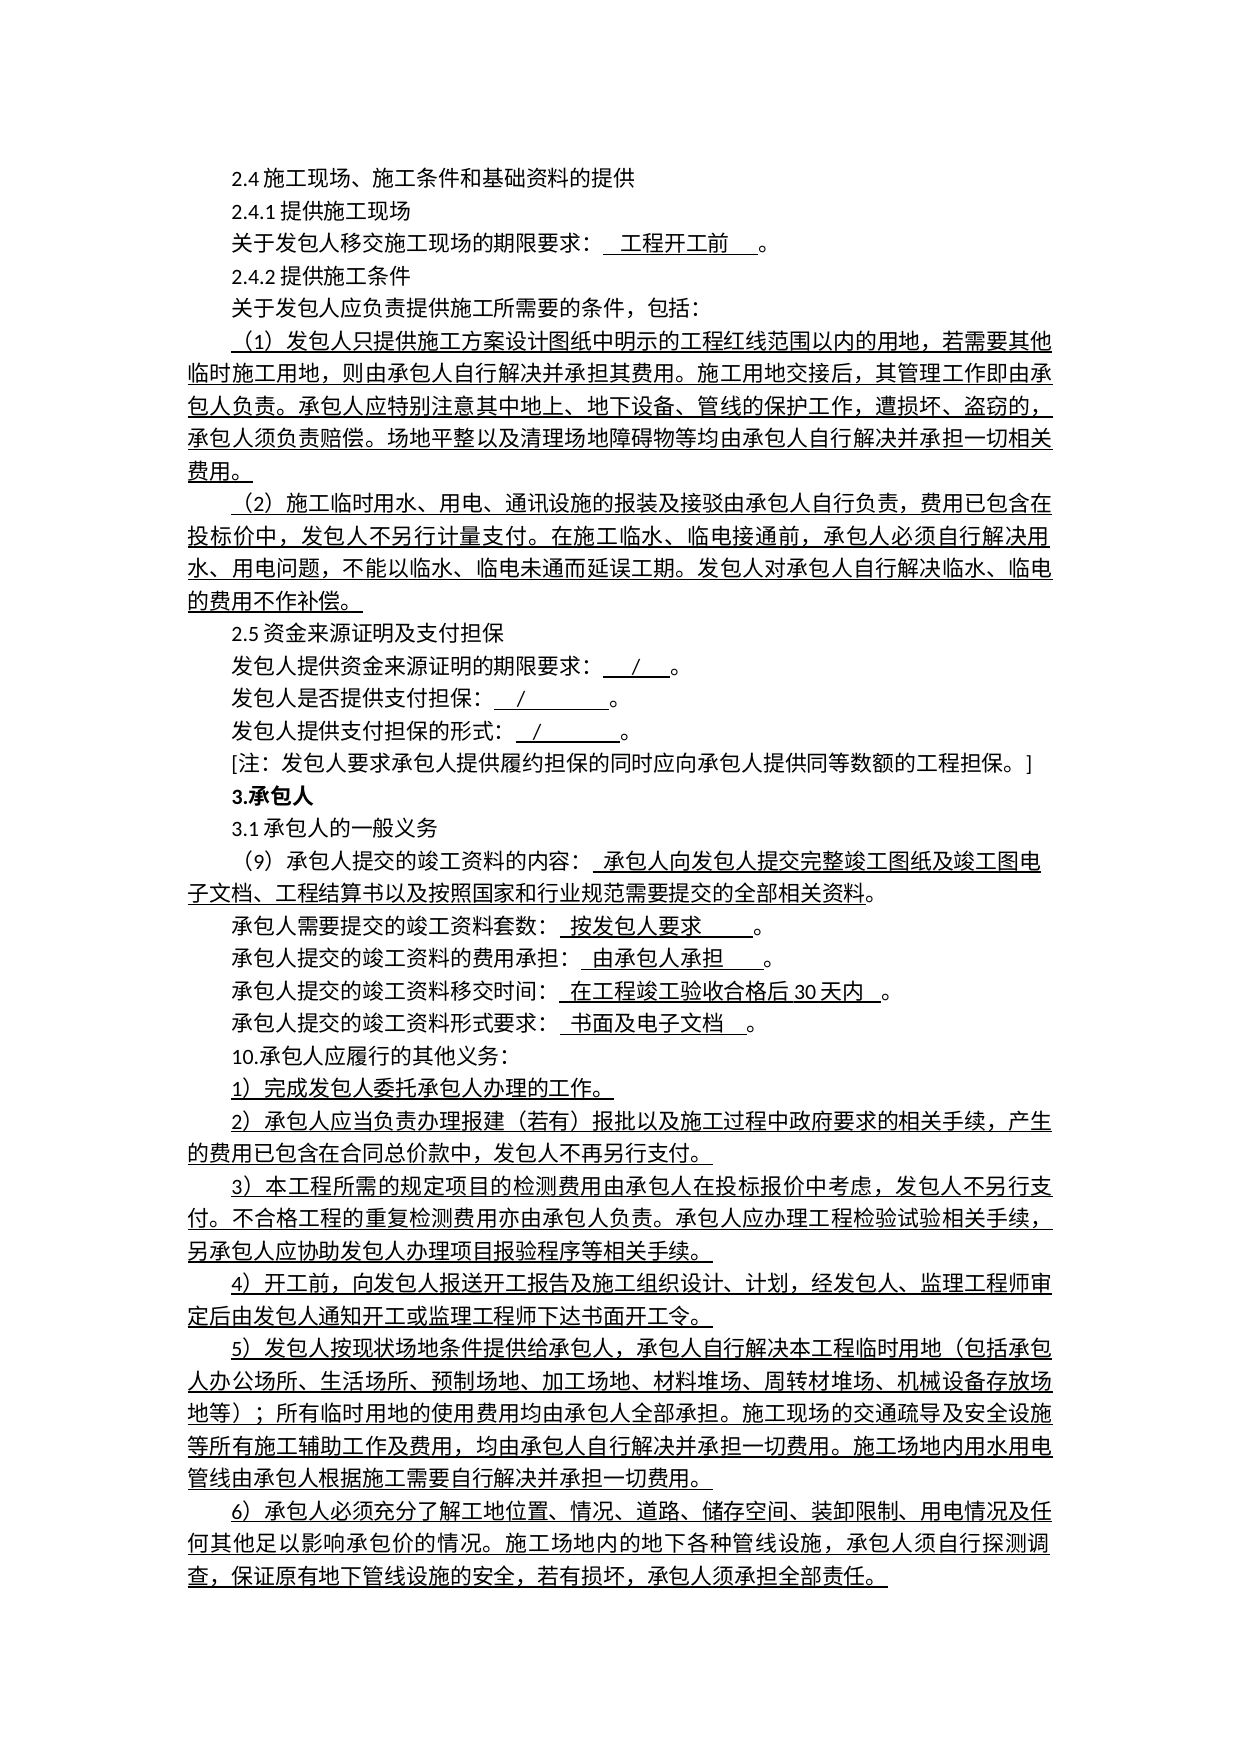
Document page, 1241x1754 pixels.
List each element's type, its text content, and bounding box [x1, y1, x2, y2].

text 承包人提交的竣工资料的费用承担： 由承包人承担 。 [187, 942, 1053, 974]
text 承包人提交的竣工资料移交时间： 在工程竣工验收合格后30天内 。 [187, 974, 1053, 1007]
text 发包人提供支付担保的形式： / 。 [187, 714, 1053, 747]
text （1）发包人只提供施工方案设计图纸中明示的工程红线范围以内的用地，若需要其他临时施工用地，则由承包人自行解决并承担其费用。施工用地交接后，其管理工作即由承包人负责。承包人应特别注意其中地上、地下设备、管线的保护工作，遭损坏、盗窃的，承包人须负责赔偿。场地平整以及清理场地障碍物等均由承包人自行解决并承担一切相关费用。 [187, 385, 1053, 416]
text （1）发包人只提供施工方案设计图纸中明示的工程红线范围以内的用地，若需要其他临时施工用地，则由承包人自行解决并承担其费用。施工用地交接后，其管理工作即由承包人负责。承包人应特别注意其中地上、地下设备、管线的保护工作，遭损坏、盗窃的，承包人须负责赔偿。场地平整以及清理场地障碍物等均由承包人自行解决并承担一切相关费用。 [187, 450, 1053, 487]
text 3）本工程所需的规定项目的检测费用由承包人在投标报价中考虑，发包人不另行支付。不合格工程的重复检测费用亦由承包人负责。承包人应办理工程检验试验相关手续，另承包人应协助发包人办理项目报验程序等相关手续。 [187, 1230, 1053, 1267]
text 承包人提交的竣工资料形式要求： 书面及电子文档 。 [187, 1007, 1053, 1039]
text 10.承包人应履行的其他义务： [187, 1039, 1053, 1072]
text 2）承包人应当负责办理报建（若有）报批以及施工过程中政府要求的相关手续，产生的费用已包含在合同总价款中，发包人不再另行支付。 [187, 1104, 1053, 1169]
text （1）发包人只提供施工方案设计图纸中明示的工程红线范围以内的用地，若需要其他临时施工用地，则由承包人自行解决并承担其费用。施工用地交接后，其管理工作即由承包人负责。承包人应特别注意其中地上、地下设备、管线的保护工作，遭损坏、盗窃的，承包人须负责赔偿。场地平整以及清理场地障碍物等均由承包人自行解决并承担一切相关费用。 [187, 417, 1053, 449]
text 3.1承包人的一般义务 [187, 812, 1053, 844]
text 承包人需要提交的竣工资料套数： 按发包人要求 。 [187, 909, 1053, 942]
text 5）发包人按现状场地条件提供给承包人，承包人自行解决本工程临时用地（包括承包人办公场所、生活场所、预制场地、加工场地、材料堆场、周转材堆场、机械设备存放场地等）；所有临时用地的使用费用均由承包人全部承担。施工现场的交通疏导及安全设施等所有施工辅助工作及费用，均由承包人自行解决并承担一切费用。施工场地内用水用电管线由承包人根据施工需要自行解决并承担一切费用。 [187, 1425, 1053, 1456]
text （1）发包人只提供施工方案设计图纸中明示的工程红线范围以内的用地，若需要其他临时施工用地，则由承包人自行解决并承担其费用。施工用地交接后，其管理工作即由承包人负责。承包人应特别注意其中地上、地下设备、管线的保护工作，遭损坏、盗窃的，承包人须负责赔偿。场地平整以及清理场地障碍物等均由承包人自行解决并承担一切相关费用。 [187, 324, 1053, 384]
text 2.4.2提供施工条件 [187, 259, 1053, 292]
text 关于发包人移交施工现场的期限要求： 工程开工前 。 [187, 227, 1053, 259]
text [注：发包人要求承包人提供履约担保的同时应向承包人提供同等数额的工程担保。] [187, 747, 1053, 779]
text 4）开工前，向发包人报送开工报告及施工组织设计、计划，经发包人、监理工程师审定后由发包人通知开工或监理工程师下达书面开工令。 [187, 1267, 1053, 1332]
text （2）施工临时用水、用电、通讯设施的报装及接驳由承包人自行负责，费用已包含在投标价中，发包人不另行计量支付。在施工临水、临电接通前，承包人必须自行解决用水、用电问题，不能以临水、临电未通而延误工期。发包人对承包人自行解决临水、临电的费用不作补偿。 [187, 487, 1053, 579]
text 5）发包人按现状场地条件提供给承包人，承包人自行解决本工程临时用地（包括承包人办公场所、生活场所、预制场地、加工场地、材料堆场、周转材堆场、机械设备存放场地等）；所有临时用地的使用费用均由承包人全部承担。施工现场的交通疏导及安全设施等所有施工辅助工作及费用，均由承包人自行解决并承担一切费用。施工场地内用水用电管线由承包人根据施工需要自行解决并承担一切费用。 [187, 1332, 1053, 1391]
text 发包人是否提供支付担保： / 。 [187, 682, 1053, 714]
text 5）发包人按现状场地条件提供给承包人，承包人自行解决本工程临时用地（包括承包人办公场所、生活场所、预制场地、加工场地、材料堆场、周转材堆场、机械设备存放场地等）；所有临时用地的使用费用均由承包人全部承担。施工现场的交通疏导及安全设施等所有施工辅助工作及费用，均由承包人自行解决并承担一切费用。施工场地内用水用电管线由承包人根据施工需要自行解决并承担一切费用。 [187, 1392, 1053, 1424]
text 1）完成发包人委托承包人办理的工作。 [187, 1072, 1053, 1104]
text 2.5资金来源证明及支付担保 [187, 617, 1053, 649]
text （2）施工临时用水、用电、通讯设施的报装及接驳由承包人自行负责，费用已包含在投标价中，发包人不另行计量支付。在施工临水、临电接通前，承包人必须自行解决用水、用电问题，不能以临水、临电未通而延误工期。发包人对承包人自行解决临水、临电的费用不作补偿。 [187, 580, 1053, 617]
text 6）承包人必须充分了解工地位置、情况、道路、储存空间、装卸限制、用电情况及任何其他足以影响承包价的情况。施工场地内的地下各种管线设施，承包人须自行探测调查，保证原有地下管线设施的安全，若有损坏，承包人须承担全部责任。 [187, 1494, 1053, 1592]
text 2.4施工现场、施工条件和基础资料的提供 [187, 162, 1053, 194]
text 发包人提供资金来源证明的期限要求： / 。 [187, 649, 1053, 682]
text 3）本工程所需的规定项目的检测费用由承包人在投标报价中考虑，发包人不另行支付。不合格工程的重复检测费用亦由承包人负责。承包人应办理工程检验试验相关手续，另承包人应协助发包人办理项目报验程序等相关手续。 [187, 1169, 1053, 1229]
text （9）承包人提交的竣工资料的内容： 承包人向发包人提交完整竣工图纸及竣工图电子文档、工程结算书以及按照国家和行业规范需要提交的全部相关资料。 [187, 844, 1053, 909]
text 3.承包人 [187, 779, 1053, 812]
text 5）发包人按现状场地条件提供给承包人，承包人自行解决本工程临时用地（包括承包人办公场所、生活场所、预制场地、加工场地、材料堆场、周转材堆场、机械设备存放场地等）；所有临时用地的使用费用均由承包人全部承担。施工现场的交通疏导及安全设施等所有施工辅助工作及费用，均由承包人自行解决并承担一切费用。施工场地内用水用电管线由承包人根据施工需要自行解决并承担一切费用。 [187, 1457, 1053, 1494]
text 2.4.1提供施工现场 [187, 194, 1053, 227]
text 关于发包人应负责提供施工所需要的条件，包括： [187, 292, 1053, 324]
